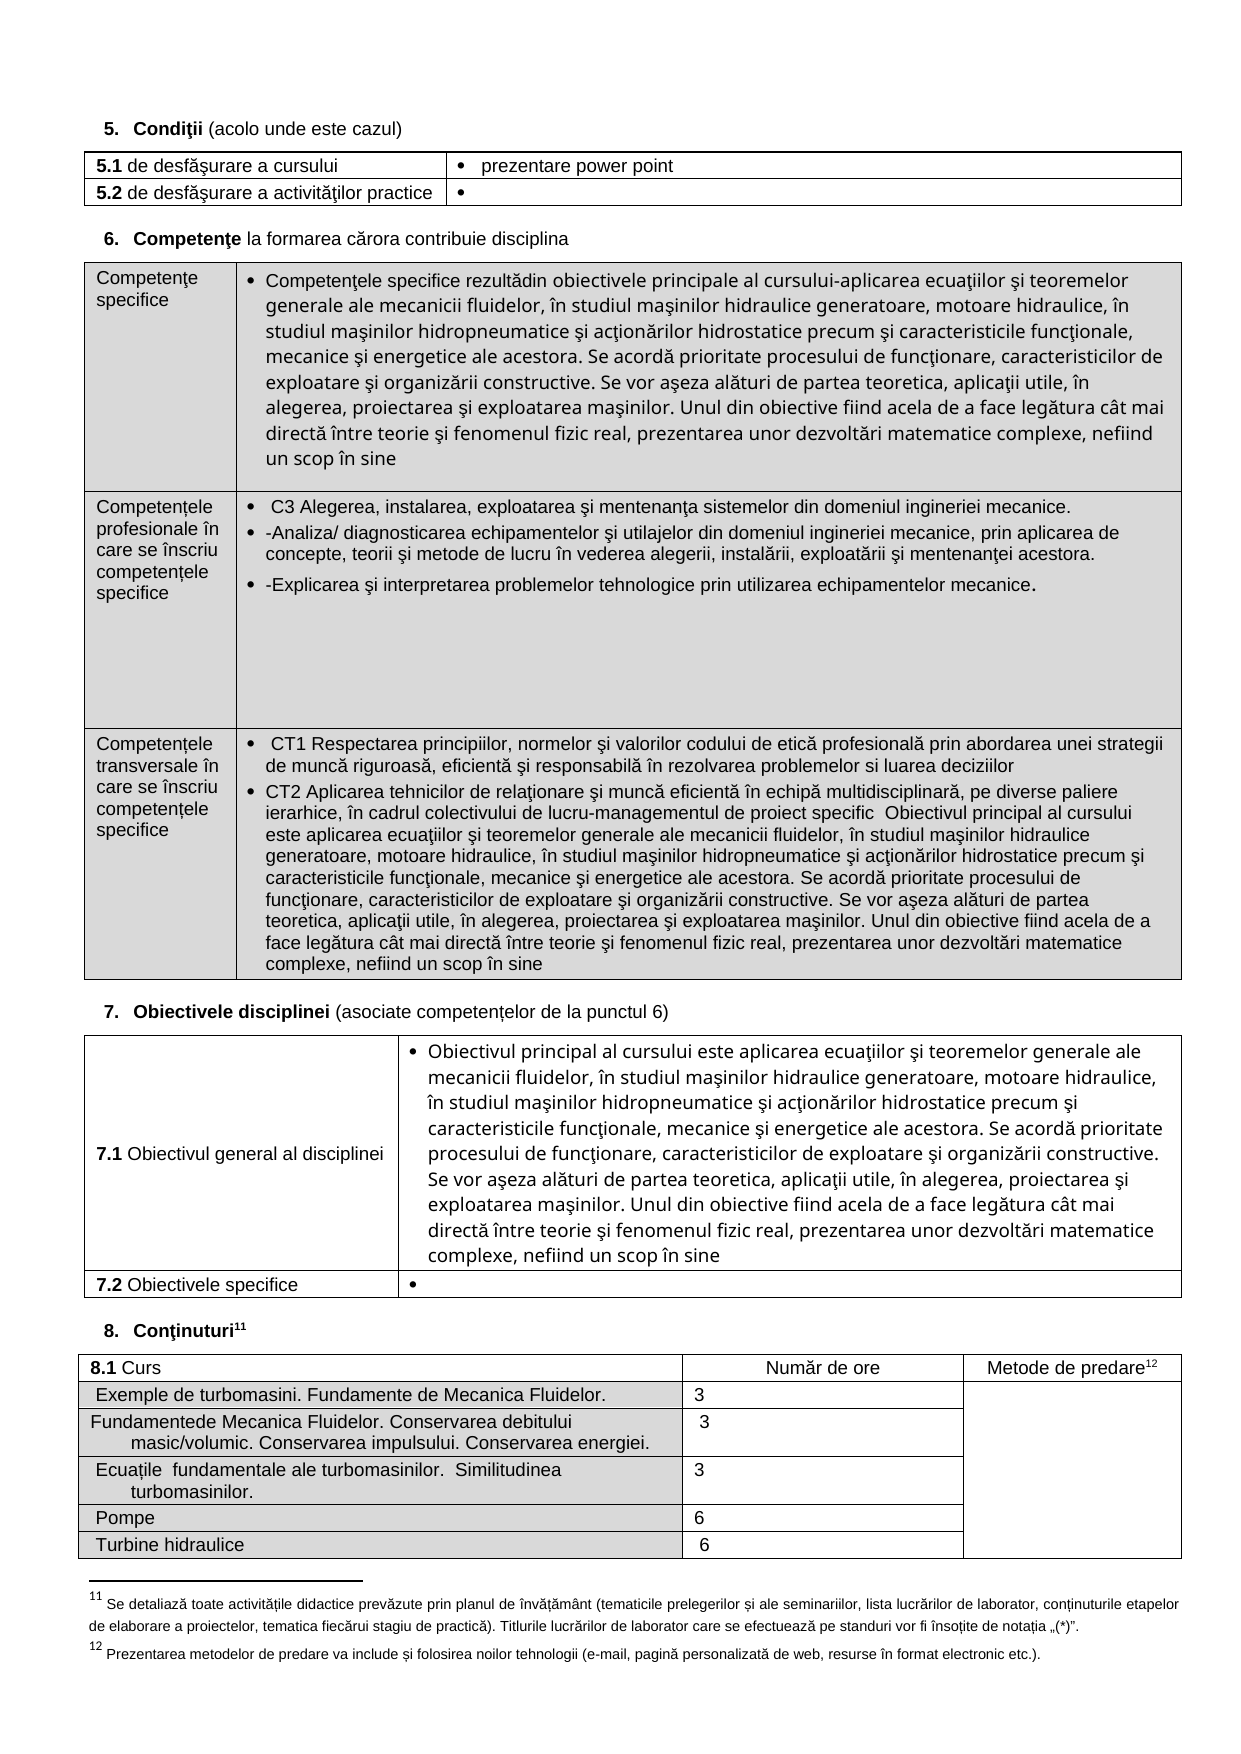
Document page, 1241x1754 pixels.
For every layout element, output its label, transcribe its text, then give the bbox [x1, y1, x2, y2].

table_cell 6 [683, 1532, 963, 1558]
table_cell 5.2 de desfăşurare a activităţilor practice [85, 179, 446, 205]
table_cell 7.2 Obiectivele specifice [85, 1271, 398, 1297]
text 5. Condiţii (acolo unde este cazul) [103, 117, 1181, 139]
table_cell 3 [683, 1409, 963, 1456]
text 8. Conţinuturi [103, 1320, 1181, 1341]
table_cell C3 Alegerea, instalarea, exploatarea şi mentenanţa sistemelor din domeniul ingineriei mecanice. -Analiza/ diagnosticarea echipamentelor şi utilajelor din domeniul ingineriei mecanice, prin aplicarea de concepte, teorii şi metode de lucru în vederea alegerii, instalării, exploatării şi mentenanţei acestora. -Explicarea şi interpretarea problemelor tehnologice prin utilizarea echipamentelor mecanice. [237, 492, 1181, 728]
text 7. Obiectivele disciplinei (asociate competențelor de la punctul 6) [103, 1001, 1181, 1023]
text 6. Competenţe la formarea cărora contribuie disciplina [103, 228, 1181, 249]
table_cell [399, 1271, 1181, 1297]
table_cell [964, 1382, 1181, 1558]
table_cell 6 [683, 1505, 963, 1531]
table_cell [447, 179, 1181, 205]
table_header Competenţe specifice [85, 263, 236, 491]
table_cell Fundamentede Mecanica Fluidelor. Conservarea debitului masic/volumic. Conservarea impulsului. Conservarea energiei. [79, 1409, 682, 1456]
table_cell 3 [683, 1457, 963, 1504]
table_header 8.1 Curs [79, 1355, 682, 1381]
table_header 7.1 Obiectivul general al disciplinei [85, 1036, 398, 1270]
table_cell Turbine hidraulice [79, 1532, 682, 1558]
table_header 5.1 de desfăşurare a cursului [85, 153, 446, 178]
table_header Număr de ore [683, 1355, 963, 1381]
table_cell Exemple de turbomasini. Fundamente de Mecanica Fluidelor. [79, 1382, 682, 1407]
table_cell Pompe [79, 1505, 682, 1531]
table_cell CT1 Respectarea principiilor, normelor şi valorilor codului de etică profesională prin abordarea unei strategii de muncă riguroasă, eficientă şi responsabilă în rezolvarea problemelor si luarea deciziilor CT2 Aplicarea tehnicilor de relaţionare şi muncă eficientă în echipă multidisciplinară, pe diverse paliere ierarhice, în cadrul colectivului de lucru-managementul de proiect specific Obiectivul principal al cursului este aplicarea ecuaţiilor şi teoremelor generale ale mecanicii fluidelor, în studiul maşinilor hidraulice generatoare, motoare hidraulice, în studiul maşinilor hidropneumatice şi acţionărilor hidrostatice precum şi caracteristicile funcţionale, mecanice şi energetice ale acestora. Se acordă prioritate procesului de funcţionare, caracteristicilor de exploatare şi organizării constructive. Se vor aşeza alături de partea teoretica, aplicaţii utile, în alegerea, proiectarea şi exploatarea maşinilor. Unul din obiective fiind acela de a face legătura cât mai directă între teorie şi fenomenul fizic real, prezentarea unor dezvoltări matematice complexe, nefiind un scop în sine [237, 729, 1181, 979]
table_cell Ecuațile fundamentale ale turbomasinilor. Similitudinea turbomasinilor. [79, 1457, 682, 1504]
table_header Obiectivul principal al cursului este aplicarea ecuaţiilor şi teoremelor generale ale mecanicii fluidelor, în studiul maşinilor hidraulice generatoare, motoare hidraulice, în studiul maşinilor hidropneumatice şi acţionărilor hidrostatice precum şi caracteristicile funcţionale, mecanice şi energetice ale acestora. Se acordă prioritate procesului de funcţionare, caracteristicilor de exploatare şi organizării constructive. Se vor aşeza alături de partea teoretica, aplicaţii utile, în alegerea, proiectarea şi exploatarea maşinilor. Unul din obiective fiind acela de a face legătura cât mai directă între teorie şi fenomenul fizic real, prezentarea unor dezvoltări matematice complexe, nefiind un scop în sine [399, 1036, 1181, 1270]
table_cell Competențele profesionale în care se înscriu competențele specifice [85, 492, 236, 728]
table_cell Competențele transversale în care se înscriu competențele specifice [85, 729, 236, 979]
table_header Competenţele specifice rezultădin obiectivele principale al cursului-aplicarea ecuaţiilor şi teoremelor generale ale mecanicii fluidelor, în studiul maşinilor hidraulice generatoare, motoare hidraulice, în studiul maşinilor hidropneumatice şi acţionărilor hidrostatice precum şi caracteristicile funcţionale, mecanice şi energetice ale acestora. Se acordă prioritate procesului de funcţionare, caracteristicilor de exploatare şi organizării constructive. Se vor aşeza alături de partea teoretica, aplicaţii utile, în alegerea, proiectarea şi exploatarea maşinilor. Unul din obiective fiind acela de a face legătura cât mai directă între teorie şi fenomenul fizic real, prezentarea unor dezvoltări matematice complexe, nefiind un scop în sine [237, 263, 1181, 491]
table_cell 3 [683, 1382, 963, 1407]
table_header prezentare power point [447, 153, 1181, 178]
table_header Metode de predare [964, 1355, 1181, 1381]
